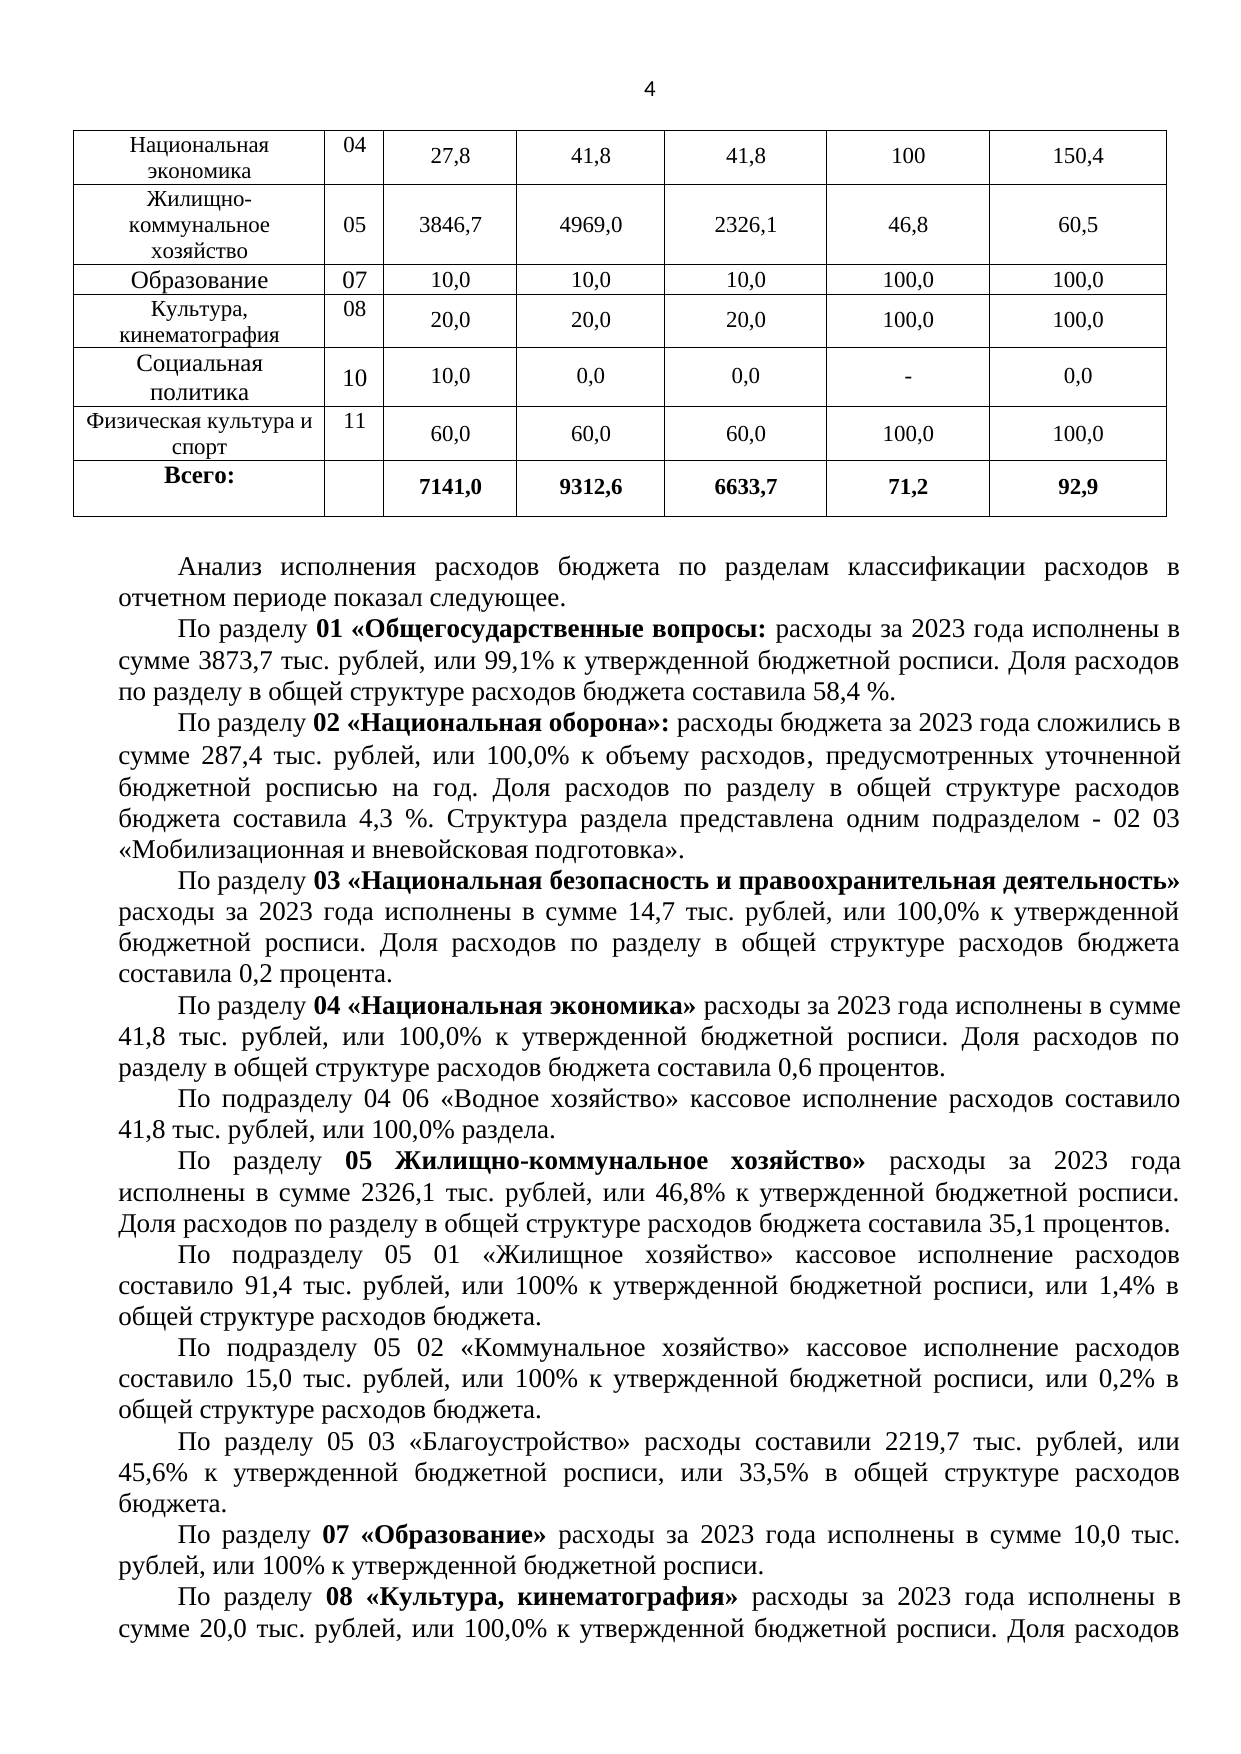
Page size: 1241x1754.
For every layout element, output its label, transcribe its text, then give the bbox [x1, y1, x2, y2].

table_cell Всего: [74, 461, 324, 516]
text По разделу 03 «Национальная безопасность и правоохранительная деятельность» расходы за 2023 года исполнены в сумме 14,7 тыс. рублей, или 100,0% к утвержденной бюджетной росписи. Доля расходов по разделу в общей структуре расходов бюджета составила 0,2 процента. [118, 864, 1181, 989]
text По разделу 05 Жилищно-коммунальное хозяйство» расходы за 2023 года исполнены в сумме 2326,1 тыс. рублей, или 46,8% к утвержденной бюджетной росписи. Доля расходов по разделу в общей структуре расходов бюджета составила 35,1 процентов. [118, 1144, 1181, 1238]
table_cell 60,0 [665, 407, 826, 459]
table_cell 05 [325, 185, 383, 264]
table_cell 100,0 [990, 295, 1166, 347]
table_cell 4969,0 [517, 185, 664, 264]
table_cell 10,0 [517, 265, 664, 293]
text По подразделу 04 06 «Водное хозяйство» кассовое исполнение расходов составило 41,8 тыс. рублей, или 100,0% раздела. [118, 1082, 1181, 1144]
table_cell 27,8 [384, 131, 516, 184]
table_cell 9312,6 [517, 461, 664, 516]
table_cell 150,4 [990, 131, 1166, 184]
table_cell 07 [325, 265, 383, 293]
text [118, 1581, 1181, 1643]
text По разделу 07 «Образование» расходы за 2023 года исполнены в сумме 10,0 тыс. рублей, или 100% к утвержденной бюджетной росписи. [118, 1518, 1181, 1581]
table_cell 6633,7 [665, 461, 826, 516]
table_cell Образование [74, 265, 324, 293]
text По разделу 02 «Национальная оборона»: расходы бюджета за 2023 года сложились в сумме 287,4 тыс. рублей, или 100,0% к объему расходов, предусмотренных уточненной бюджетной росписью на год. Доля расходов по разделу в общей структуре расходов бюджета составила 4,3 %. Структура раздела представлена одним подразделом - 02 03 «Мобилизационная и вневойсковая подготовка». [118, 706, 1181, 864]
table_cell 04 [325, 131, 383, 184]
table_cell 10 [325, 348, 383, 406]
table_cell 100,0 [990, 265, 1166, 293]
table_cell 100,0 [827, 295, 989, 347]
table_cell 3846,7 [384, 185, 516, 264]
table_cell 92,9 [990, 461, 1166, 516]
text По разделу 01 «Общегосударственные вопросы: расходы за 2023 года исполнены в сумме 3873,7 тыс. рублей, или 99,1% к утвержденной бюджетной росписи. Доля расходов по разделу в общей структуре расходов бюджета составила 58,4 %. [118, 613, 1181, 706]
table_cell Культура, кинематография [74, 295, 324, 347]
table_cell Жилищно-коммунальное хозяйство [74, 185, 324, 264]
table_cell 41,8 [665, 131, 826, 184]
table_cell 20,0 [665, 295, 826, 347]
table_cell [325, 461, 383, 516]
table_cell Национальная экономика [74, 131, 324, 184]
text По разделу 04 «Национальная экономика» расходы за 2023 года исполнены в сумме 41,8 тыс. рублей, или 100,0% к утвержденной бюджетной росписи. Доля расходов по разделу в общей структуре расходов бюджета составила 0,6 процентов. [118, 989, 1181, 1082]
table_cell 100,0 [827, 265, 989, 293]
table_cell 0,0 [517, 348, 664, 406]
text По подразделу 05 01 «Жилищное хозяйство» кассовое исполнение расходов составило 91,4 тыс. рублей, или 100% к утвержденной бюджетной росписи, или 1,4% в общей структуре расходов бюджета. [118, 1238, 1181, 1331]
table_cell 60,0 [384, 407, 516, 459]
table_cell 41,8 [517, 131, 664, 184]
table_cell 10,0 [665, 265, 826, 293]
table_cell 46,8 [827, 185, 989, 264]
table_cell 20,0 [384, 295, 516, 347]
text По разделу 05 03 «Благоустройство» расходы составили 2219,7 тыс. рублей, или 45,6% к утвержденной бюджетной росписи, или 33,5% в общей структуре расходов бюджета. [118, 1425, 1181, 1518]
table_cell 10,0 [384, 265, 516, 293]
table_cell 2326,1 [665, 185, 826, 264]
table_cell 100 [827, 131, 989, 184]
table_cell 100,0 [990, 407, 1166, 459]
table_cell 0,0 [990, 348, 1166, 406]
table_cell 71,2 [827, 461, 989, 516]
table_cell 11 [325, 407, 383, 459]
text Анализ исполнения расходов бюджета по разделам классификации расходов в отчетном периоде показал следующее. [118, 550, 1181, 613]
text По подразделу 05 02 «Коммунальное хозяйство» кассовое исполнение расходов составило 15,0 тыс. рублей, или 100% к утвержденной бюджетной росписи, или 0,2% в общей структуре расходов бюджета. [118, 1331, 1181, 1425]
table_cell - [827, 348, 989, 406]
table_cell 7141,0 [384, 461, 516, 516]
table_cell 100,0 [827, 407, 989, 459]
table_cell 60,5 [990, 185, 1166, 264]
table_cell 20,0 [517, 295, 664, 347]
table_cell 10,0 [384, 348, 516, 406]
table_cell 60,0 [517, 407, 664, 459]
table_cell Физическая культура и спорт [74, 407, 324, 459]
table_cell 08 [325, 295, 383, 347]
table_cell Социальная политика [74, 348, 324, 406]
table_cell 0,0 [665, 348, 826, 406]
